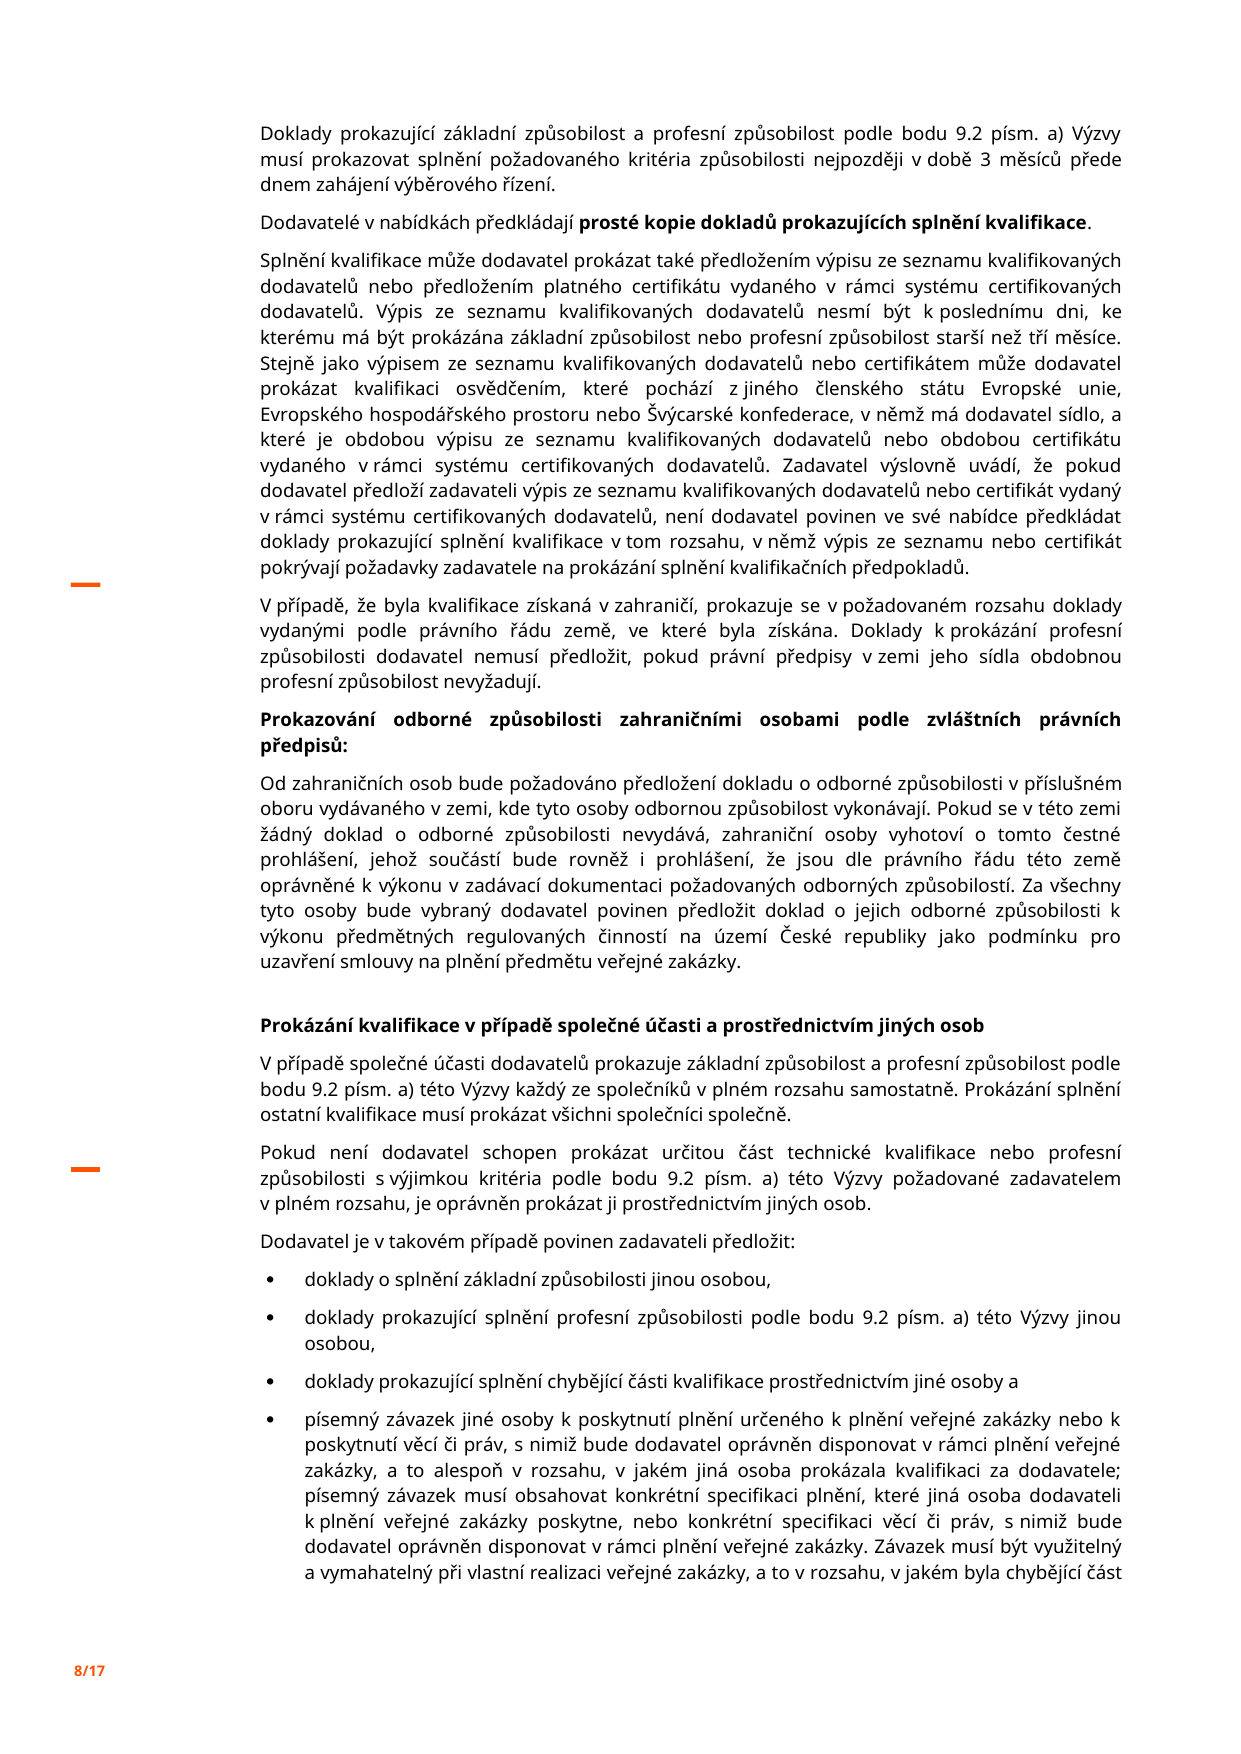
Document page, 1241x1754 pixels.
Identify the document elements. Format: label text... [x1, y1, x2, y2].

list doklady o splnění základní způsobilosti jinou osobou, [267, 1266, 1122, 1292]
text Doklady prokazující základní způsobilost a profesní způsobilost podle bodu 9.2 písm. a) Výzvy musí prokazovat splnění požadovaného kritéria způsobilosti nejpozději v době 3 měsíců přede dnem zahájení výběrového řízení. [260, 121, 1122, 197]
list doklady prokazující splnění chybějící části kvalifikace prostřednictvím jiné osoby a [267, 1368, 1122, 1393]
text Od zahraničních osob bude požadováno předložení dokladu o odborné způsobilosti v příslušném oboru vydávaného v zemi, kde tyto osoby odbornou způsobilost vykonávají. Pokud se v této zemi žádný doklad o odborné způsobilosti nevydává, zahraniční osoby vyhotoví o tomto čestné prohlášení, jehož součástí bude rovněž i prohlášení, že jsou dle právního řádu této země oprávněné k výkonu v zadávací dokumentaci požadovaných odborných způsobilostí. Za všechny tyto osoby bude vybraný dodavatel povinen předložit doklad o jejich odborné způsobilosti k výkonu předmětných regulovaných činností na území České republiky jako podmínku pro uzavření smlouvy na plnění předmětu veřejné zakázky. [260, 770, 1122, 974]
text Splnění kvalifikace může dodavatel prokázat také předložením výpisu ze seznamu kvalifikovaných dodavatelů nebo předložením platného certifikátu vydaného v rámci systému certifikovaných dodavatelů. Výpis ze seznamu kvalifikovaných dodavatelů nesmí být k poslednímu dni, ke kterému má být prokázána základní způsobilost nebo profesní způsobilost starší než tří měsíce. Stejně jako výpisem ze seznamu kvalifikovaných dodavatelů nebo certifikátem může dodavatel prokázat kvalifikaci osvědčením, které pochází z jiného členského státu Evropské unie, Evropského hospodářského prostoru nebo Švýcarské konfederace, v němž má dodavatel sídlo, a které je obdobou výpisu ze seznamu kvalifikovaných dodavatelů nebo obdobou certifikátu vydaného v rámci systému certifikovaných dodavatelů. Zadavatel výslovně uvádí, že pokud dodavatel předloží zadavateli výpis ze seznamu kvalifikovaných dodavatelů nebo certifikát vydaný v rámci systému certifikovaných dodavatelů, není dodavatel povinen ve své nabídce předkládat doklady prokazující splnění kvalifikace v tom rozsahu, v němž výpis ze seznamu nebo certifikát pokrývají požadavky zadavatele na prokázání splnění kvalifikačních předpokladů. [260, 248, 1122, 579]
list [267, 1406, 1122, 1585]
text Dodavatel je v takovém případě povinen zadavateli předložit: [260, 1228, 1122, 1254]
text V případě, že byla kvalifikace získaná v zahraničí, prokazuje se v požadovaném rozsahu doklady vydanými podle právního řádu země, ve které byla získána. Doklady k prokázání profesní způsobilosti dodavatel nemusí předložit, pokud právní předpisy v zemi jeho sídla obdobnou profesní způsobilost nevyžadují. [260, 592, 1122, 694]
text Prokazování odborné způsobilosti zahraničními osobami podle zvláštních právních předpisů: [260, 707, 1122, 758]
text Pokud není dodavatel schopen prokázat určitou část technické kvalifikace nebo profesní způsobilosti s výjimkou kritéria podle bodu 9.2 písm. a) této Výzvy požadované zadavatelem v plném rozsahu, je oprávněn prokázat ji prostřednictvím jiných osob. [260, 1139, 1122, 1216]
text Prokázání kvalifikace v případě společné účasti a prostřednictvím jiných osob [260, 1012, 1122, 1038]
list doklady prokazující splnění profesní způsobilosti podle bodu 9.2 písm. a) této Výzvy jinou osobou, [267, 1304, 1122, 1356]
text Dodavatelé v nabídkách předkládají prosté kopie dokladů prokazujících splnění kvalifikace. [260, 210, 1122, 235]
text V případě společné účasti dodavatelů prokazuje základní způsobilost a profesní způsobilost podle bodu 9.2 písm. a) této Výzvy každý ze společníků v plném rozsahu samostatně. Prokázání splnění ostatní kvalifikace musí prokázat všichni společníci společně. [260, 1050, 1122, 1127]
